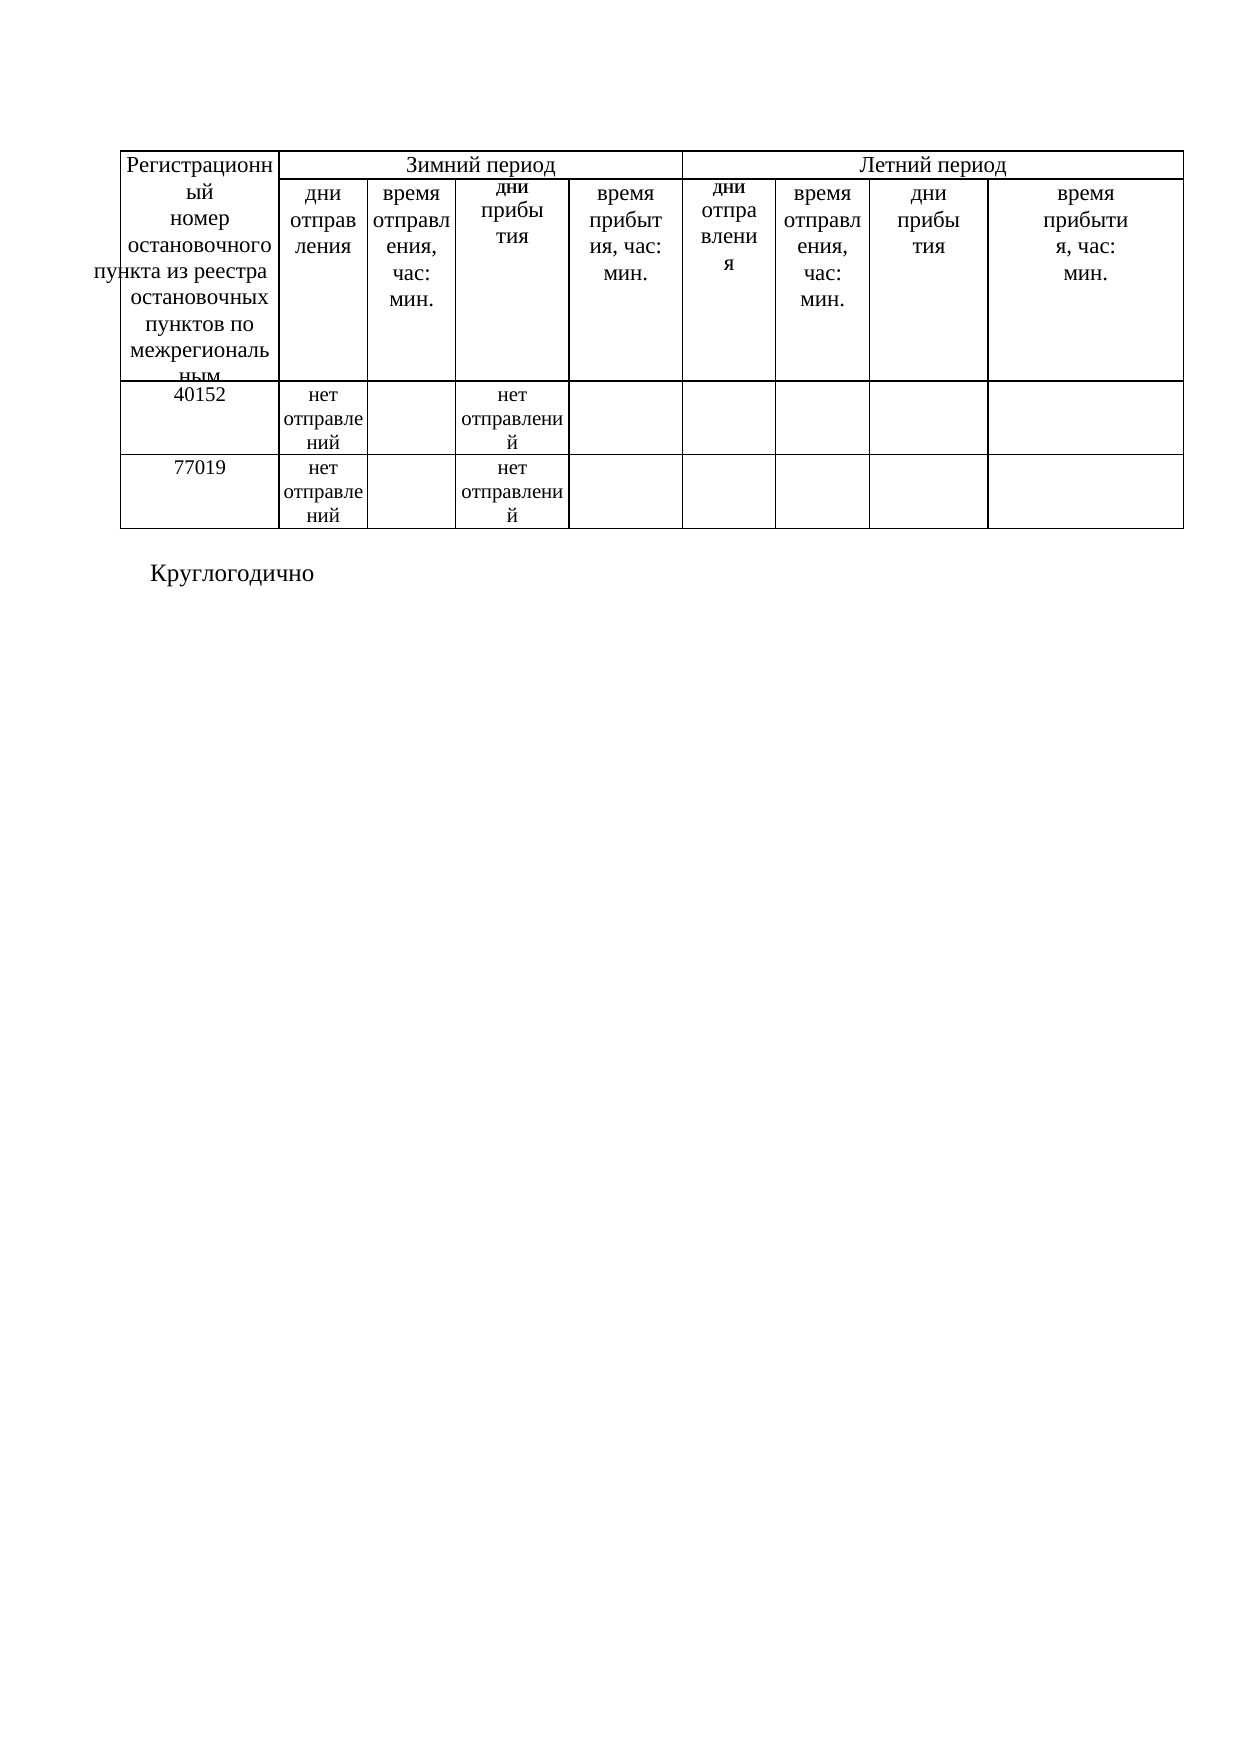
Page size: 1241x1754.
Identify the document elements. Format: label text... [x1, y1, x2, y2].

table_cell 40152 [121, 382, 278, 454]
table_cell [570, 382, 682, 454]
table_cell [368, 455, 455, 527]
table_cell [570, 455, 682, 527]
table_cell нет отправлений [280, 382, 367, 454]
table_cell дни прибы тия [870, 180, 987, 380]
table_cell [683, 382, 775, 454]
table_cell [776, 382, 869, 454]
table_cell [683, 455, 775, 527]
table_cell [989, 382, 1183, 454]
table_cell [989, 455, 1183, 527]
table_cell [368, 382, 455, 454]
table_cell нет отправлений [280, 455, 367, 527]
table_cell время отправл ения, час: мин. [776, 180, 869, 380]
table_cell время прибыти я, час: мин. [989, 180, 1183, 380]
table_cell [776, 455, 869, 527]
table_cell [870, 382, 987, 454]
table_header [121, 152, 278, 380]
table_cell ДНИ отпра влени я [683, 180, 775, 380]
table_header Летний период [683, 152, 1183, 178]
table_cell время отправл ения, час: мин. [368, 180, 455, 380]
table_cell время прибыт ия, час: мин. [570, 180, 682, 380]
table_cell 77019 [121, 455, 278, 527]
table_cell дни отправ ления [280, 180, 367, 380]
table_header Зимний период [280, 152, 682, 178]
table_cell [870, 455, 987, 527]
text Круглогодично [150, 558, 1090, 587]
table_cell нет отправлений [456, 382, 568, 454]
table_cell ДНИ прибы тия [456, 180, 568, 380]
table_cell нет отправлений [456, 455, 568, 527]
